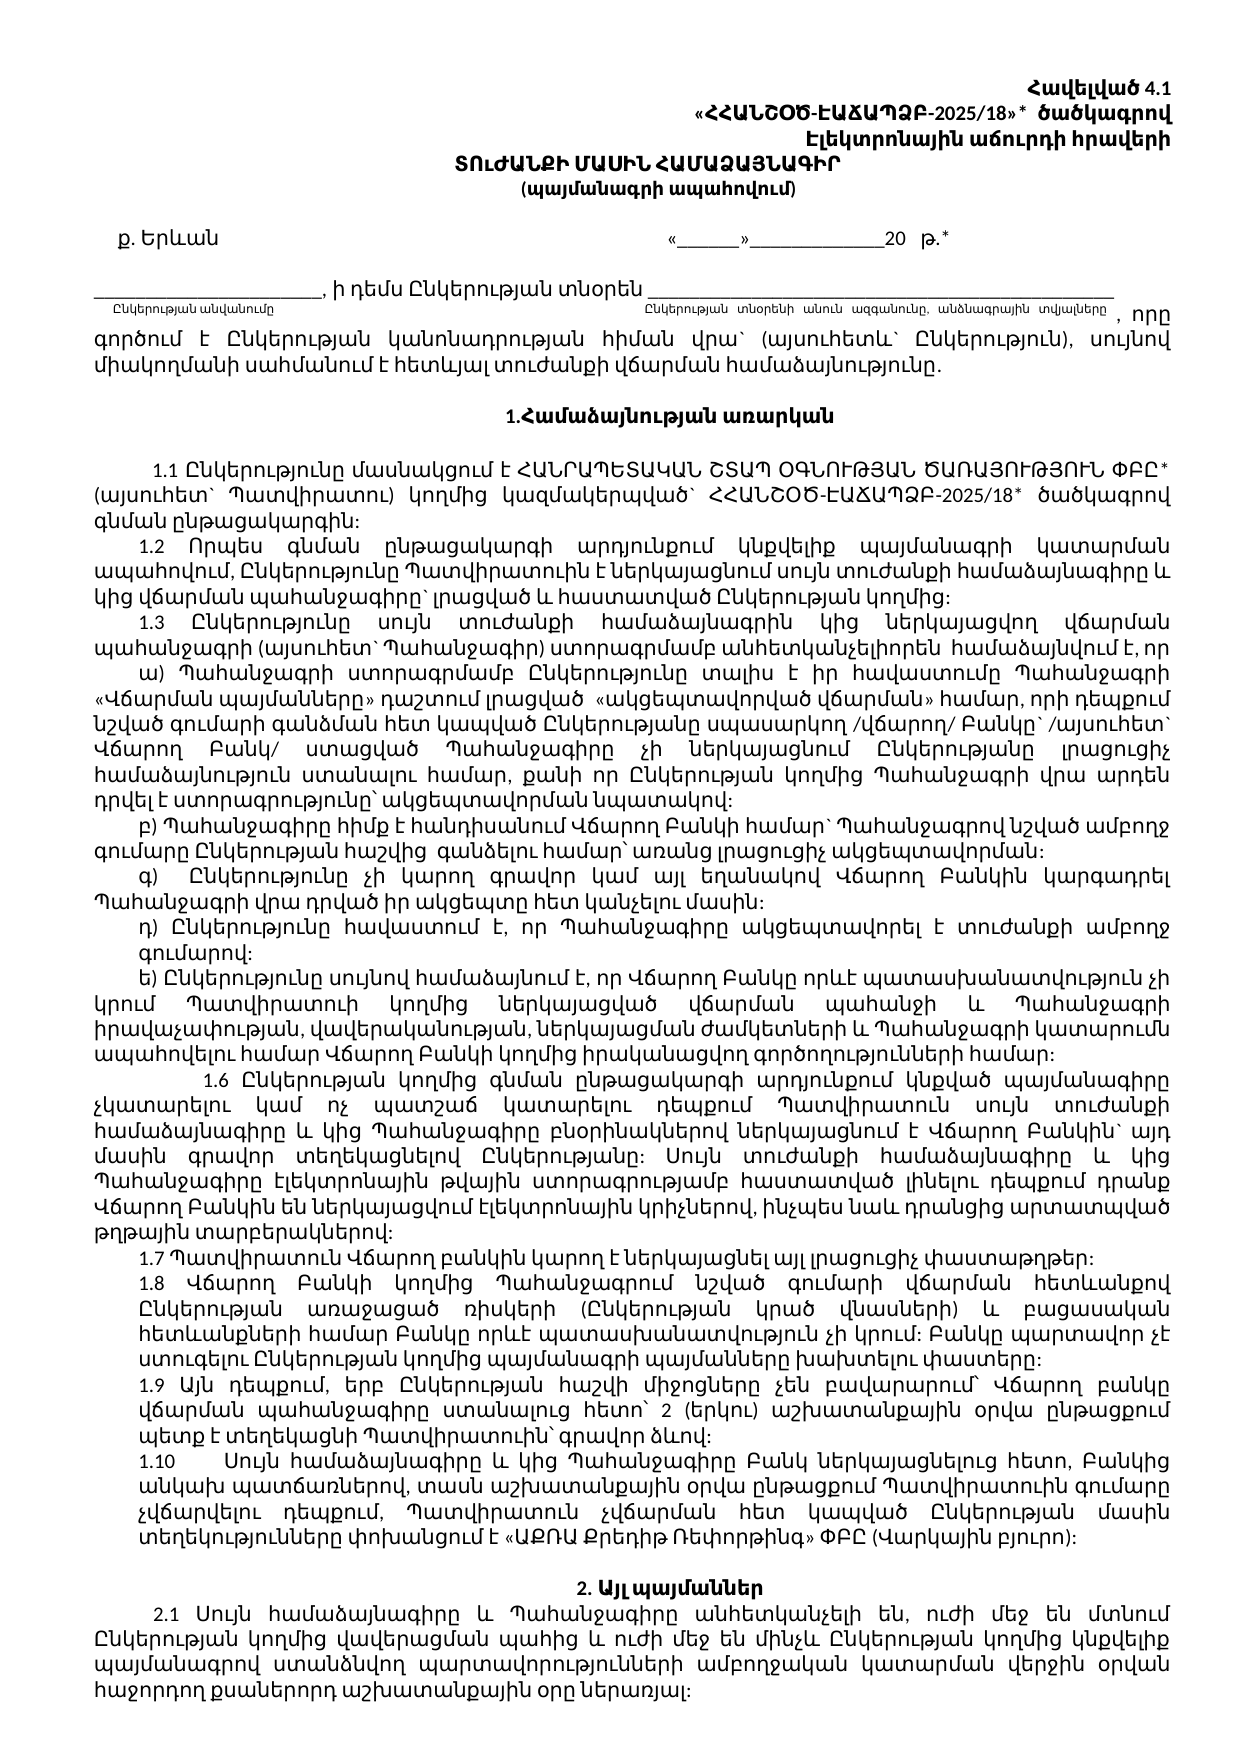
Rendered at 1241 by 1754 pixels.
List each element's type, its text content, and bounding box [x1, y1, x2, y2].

text 1.6 Ընկերության կողմից գնման ընթացակարգի արդյունքում կնքված պայմանագիրը չկատարելու կամ ոչ պատշաճ կատարելու դեպքում Պատվիրատուն սույն տուժանքի համաձայնագիրը և կից Պահանջագիրը բնօրինակներով ներկայացնում է Վճարող Բանկին` այդ մասին գրավոր տեղեկացնելով Ընկերությանը: Սույն տուժանքի համաձայնագիրը և կից Պահանջագիրը էլեկտրոնային թվային ստորագրությամբ հաստատված լինելու դեպքում դրանք Վճարող Բանկին են ներկայացվում էլեկտրոնային կրիչներով, ինչպես նաև դրանցից արտատպված թղթային տարբերակներով: [94, 1067, 1171, 1245]
text 1.8 Վճարող Բանկի կողմից Պահանջագրում նշված գումարի վճարման հետևանքով Ընկերության առաջացած ռիսկերի (Ընկերության կրած վնասների) և բացասական հետևանքների համար Բանկը որևէ պատասխանատվություն չի կրում: Բանկը պարտավոր չէ ստուգելու Ընկերության կողմից պայմանագրի պայմանները խախտելու փաստերը: [138, 1270, 1171, 1372]
text Ընկերության անվանումը Ընկերության տնօրենի անուն ազգանունը, անձնագրային տվյալները , որը գործում է Ընկերության կանոնադրության հիման վրա` (այսուհետև` Ընկերություն), սույնով միակողմանի սահմանում է հետևյալ տուժանքի վճարման համաձայնությունը. [94, 301, 1171, 377]
text ՏՈւԺԱՆՔԻ ՄԱՍԻՆ ՀԱՄԱՁԱՅՆԱԳԻՐ [94, 151, 1171, 177]
text Էլեկտրոնային աճուրդի հրավերի [94, 126, 1171, 151]
text ե) Ընկերությունը սույնով համաձայնում է, որ Վճարող Բանկը որևէ պատասխանատվություն չի կրում Պատվիրատուի կողմից ներկայացված վճարման պահանջի և Պահանջագրի իրավաչափության, վավերականության, ներկայացման ժամկետների և Պահանջագրի կատարումն ապահովելու համար Վճարող Բանկի կողմից իրականացվող գործողությունների համար: [94, 965, 1171, 1067]
text գ) Ընկերությունը չի կարող գրավոր կամ այլ եղանակով Վճարող Բանկին կարգադրել Պահանջագրի վրա դրված իր ակցեպտը հետ կանչելու մասին: [94, 864, 1171, 914]
text 1.7 Պատվիրատուն Վճարող բանկին կարող է ներկայացնել այլ լրացուցիչ փաստաթղթեր: [138, 1245, 1171, 1270]
text 1.10 Սույն համաձայնագիրը և կից Պահանջագիրը Բանկ ներկայացնելուց հետո, Բանկից անկախ պատճառներով, տասն աշխատանքային օրվա ընթացքում Պատվիրատուին գումարը չվճարվելու դեպքում, Պատվիրատուն չվճարման հետ կապված Ընկերության մասին տեղեկությունները փոխանցում է «ԱՔՌԱ Քրեդիթ Ռեփորթինգ» ՓԲԸ (Վարկային բյուրո): [138, 1448, 1171, 1550]
text ա) Պահանջագրի ստորագրմամբ Ընկերությունը տալիս է իր հավաստումը Պահանջագրի «Վճարման պայմանները» դաշտում լրացված «ակցեպտավորված վճարման» համար, որի դեպքում նշված գումարի գանձման հետ կապված Ընկերությանը սպասարկող /վճարող/ Բանկը` /այսուհետ` Վճարող Բանկ/ ստացված Պահանջագիրը չի ներկայացնում Ընկերությանը լրացուցիչ համաձայնություն ստանալու համար, քանի որ Ընկերության կողմից Պահանջագրի վրա արդեն դրվել է ստորագրությունը՝ ակցեպտավորման նպատակով: [94, 660, 1171, 813]
text 1.3 Ընկերությունը սույն տուժանքի համաձայնագրին կից ներկայացվող վճարման պահանջագրի (այսուհետ` Պահանջագիր) ստորագրմամբ անհետկանչելիորեն համաձայնվում է, որ [94, 609, 1171, 660]
text բ) Պահանջագիրը հիմք է հանդիսանում Վճարող Բանկի համար` Պահանջագրով նշված ամբողջ գումարը Ընկերության հաշվից գանձելու համար՝ առանց լրացուցիչ ակցեպտավորման: [94, 813, 1171, 864]
text 2.1 Սույն համաձայնագիրը և Պահանջագիրը անհետկանչելի են, ուժի մեջ են մտնում Ընկերության կողմից վավերացման պահից և ուժի մեջ են մինչև Ընկերության կողմից կնքվելիք պայմանագրով ստանձնվող պարտավորությունների ամբողջական կատարման վերջին օրվան հաջորդող քսաներորդ աշխատանքային օրը ներառյալ: [94, 1601, 1171, 1702]
text 1.Համաձայնության առարկան [169, 403, 1171, 428]
text ք. Երևան «______»_____________20 թ.* [94, 225, 1171, 250]
text 1.1 Ընկերությունը մասնակցում է ՀԱՆՐԱՊԵՏԱԿԱՆ ՇՏԱՊ ՕԳՆՈՒԹՅԱՆ ԾԱՌԱՅՈՒԹՅՈՒՆ ՓԲԸ* (այսուհետ` Պատվիրատու) կողմից կազմակերպված` ՀՀԱՆՇՕԾ-ԷԱՃԱՊՁԲ-2025/18* ծածկագրով գնման ընթացակարգին: [94, 457, 1171, 533]
text 1.9 Այն դեպքում, երբ Ընկերության հաշվի միջոցները չեն բավարարում՝ Վճարող բանկը վճարման պահանջագիրը ստանալուց հետո՝ 2 (երկու) աշխատանքային օրվա ընթացքում պետք է տեղեկացնի Պատվիրատուին՝ գրավոր ձևով: [138, 1372, 1171, 1448]
text 2. Այլ պայմաններ [169, 1575, 1171, 1601]
text (պայմանագրի ապահովում) [94, 177, 1171, 199]
text Հավելված 4.1 [94, 75, 1171, 100]
text դ) Ընկերությունը հավաստում է, որ Պահանջագիրը ակցեպտավորել է տուժանքի ամբողջ գումարով: [138, 914, 1171, 965]
text «ՀՀԱՆՇՕԾ-ԷԱՃԱՊՁԲ-2025/18»* ծածկագրով [94, 100, 1171, 126]
text 1.2 Որպես գնման ընթացակարգի արդյունքում կնքվելիք պայմանագրի կատարման ապահովում, Ընկերությունը Պատվիրատուին է ներկայացնում սույն տուժանքի համաձայնագիրը և կից վճարման պահանջագիրը` լրացված և հաստատված Ընկերության կողմից: [94, 533, 1171, 609]
text ______________________, ի դեմս Ընկերության տնօրեն _____________________________________________ [94, 276, 1171, 301]
